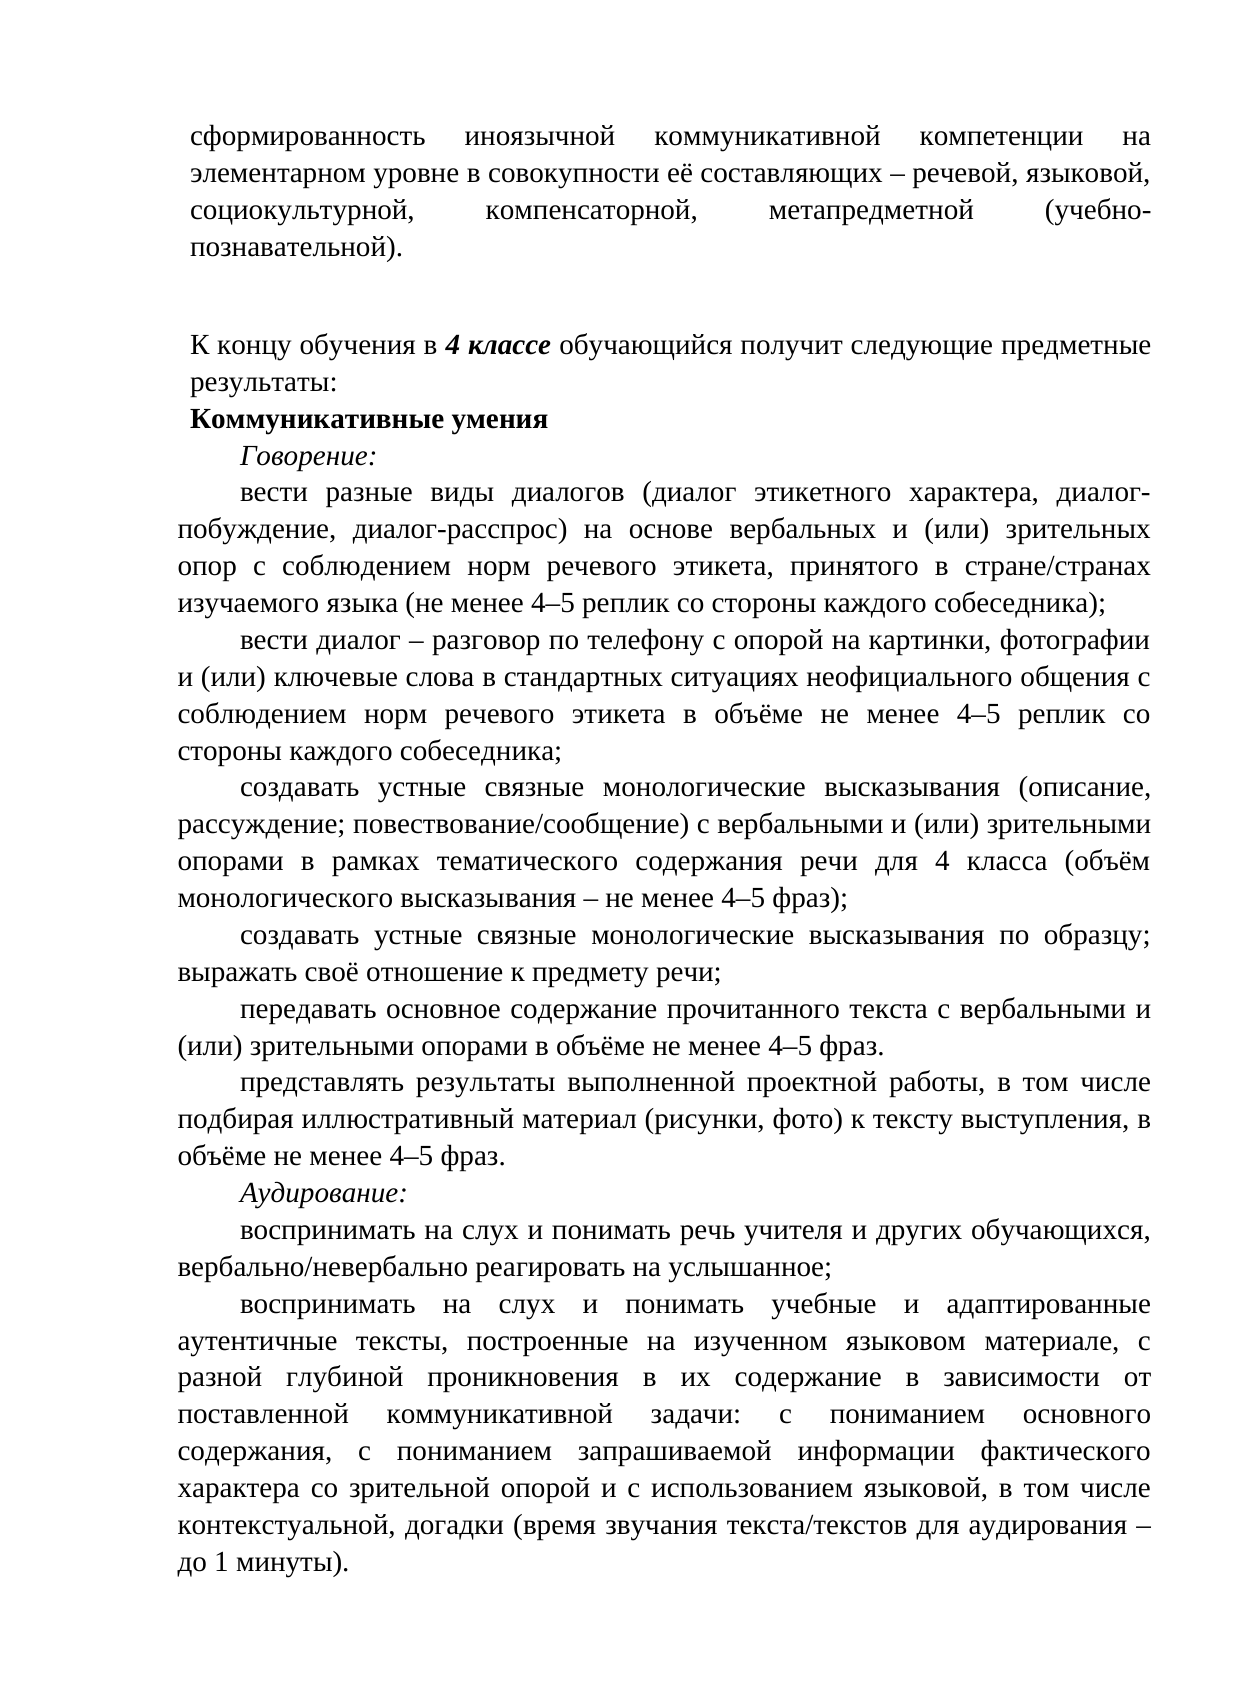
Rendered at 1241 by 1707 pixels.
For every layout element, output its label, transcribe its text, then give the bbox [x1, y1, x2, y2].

text представлять результаты выполненной проектной работы, в том числе подбирая иллюстративный материал (рисунки, фото) к тексту выступления, в объёме не менее 4–5 фраз. [177, 1064, 1152, 1172]
text передавать основное содержание прочитанного текста с вербальными и (или) зрительными опорами в объёме не менее 4–5 фраз. [177, 991, 1152, 1061]
text воспринимать на слух и понимать учебные и адаптированные аутентичные тексты, построенные на изученном языковом материале, с разной глубиной проникновения в их содержание в зависимости от поставленной коммуникативной задачи: с пониманием основного содержания, с пониманием запрашиваемой информации фактического характера со зрительной опорой и с использованием языковой, в том числе контекстуальной, догадки (время звучания текста/текстов для аудирования – до 1 минуты). [177, 1286, 1152, 1577]
text вести разные виды диалогов (диалог этикетного характера, диалог-побуждение, диалог-расспрос) на основе вербальных и (или) зрительных опор с соблюдением норм речевого этикета, принятого в стране/странах изучаемого языка (не менее 4–5 реплик со стороны каждого собеседника); [177, 474, 1152, 619]
text Коммуникативные умения [190, 401, 1152, 434]
text К концу обучения в 4 классе обучающийся получит следующие предметные результаты: [190, 327, 1152, 397]
text вести диалог – разговор по телефону с опорой на картинки, фотографии и (или) ключевые слова в стандартных ситуациях неофициального общения с соблюдением норм речевого этикета в объёме не менее 4–5 реплик со стороны каждого собеседника; [177, 622, 1152, 766]
text создавать устные связные монологические высказывания по образцу; выражать своё отношение к предмету речи; [177, 917, 1152, 987]
text создавать устные связные монологические высказывания (описание, рассуждение; повествование/сообщение) с вербальными и (или) зрительными опорами в рамках тематического содержания речи для 4 класса (объём монологического высказывания – не менее 4–5 фраз); [177, 769, 1152, 914]
text Говорение: [177, 438, 1152, 471]
text Аудирование: [177, 1175, 1152, 1209]
text воспринимать на слух и понимать речь учителя и других обучающихся, вербально/невербально реагировать на услышанное; [177, 1212, 1152, 1282]
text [190, 118, 1152, 262]
